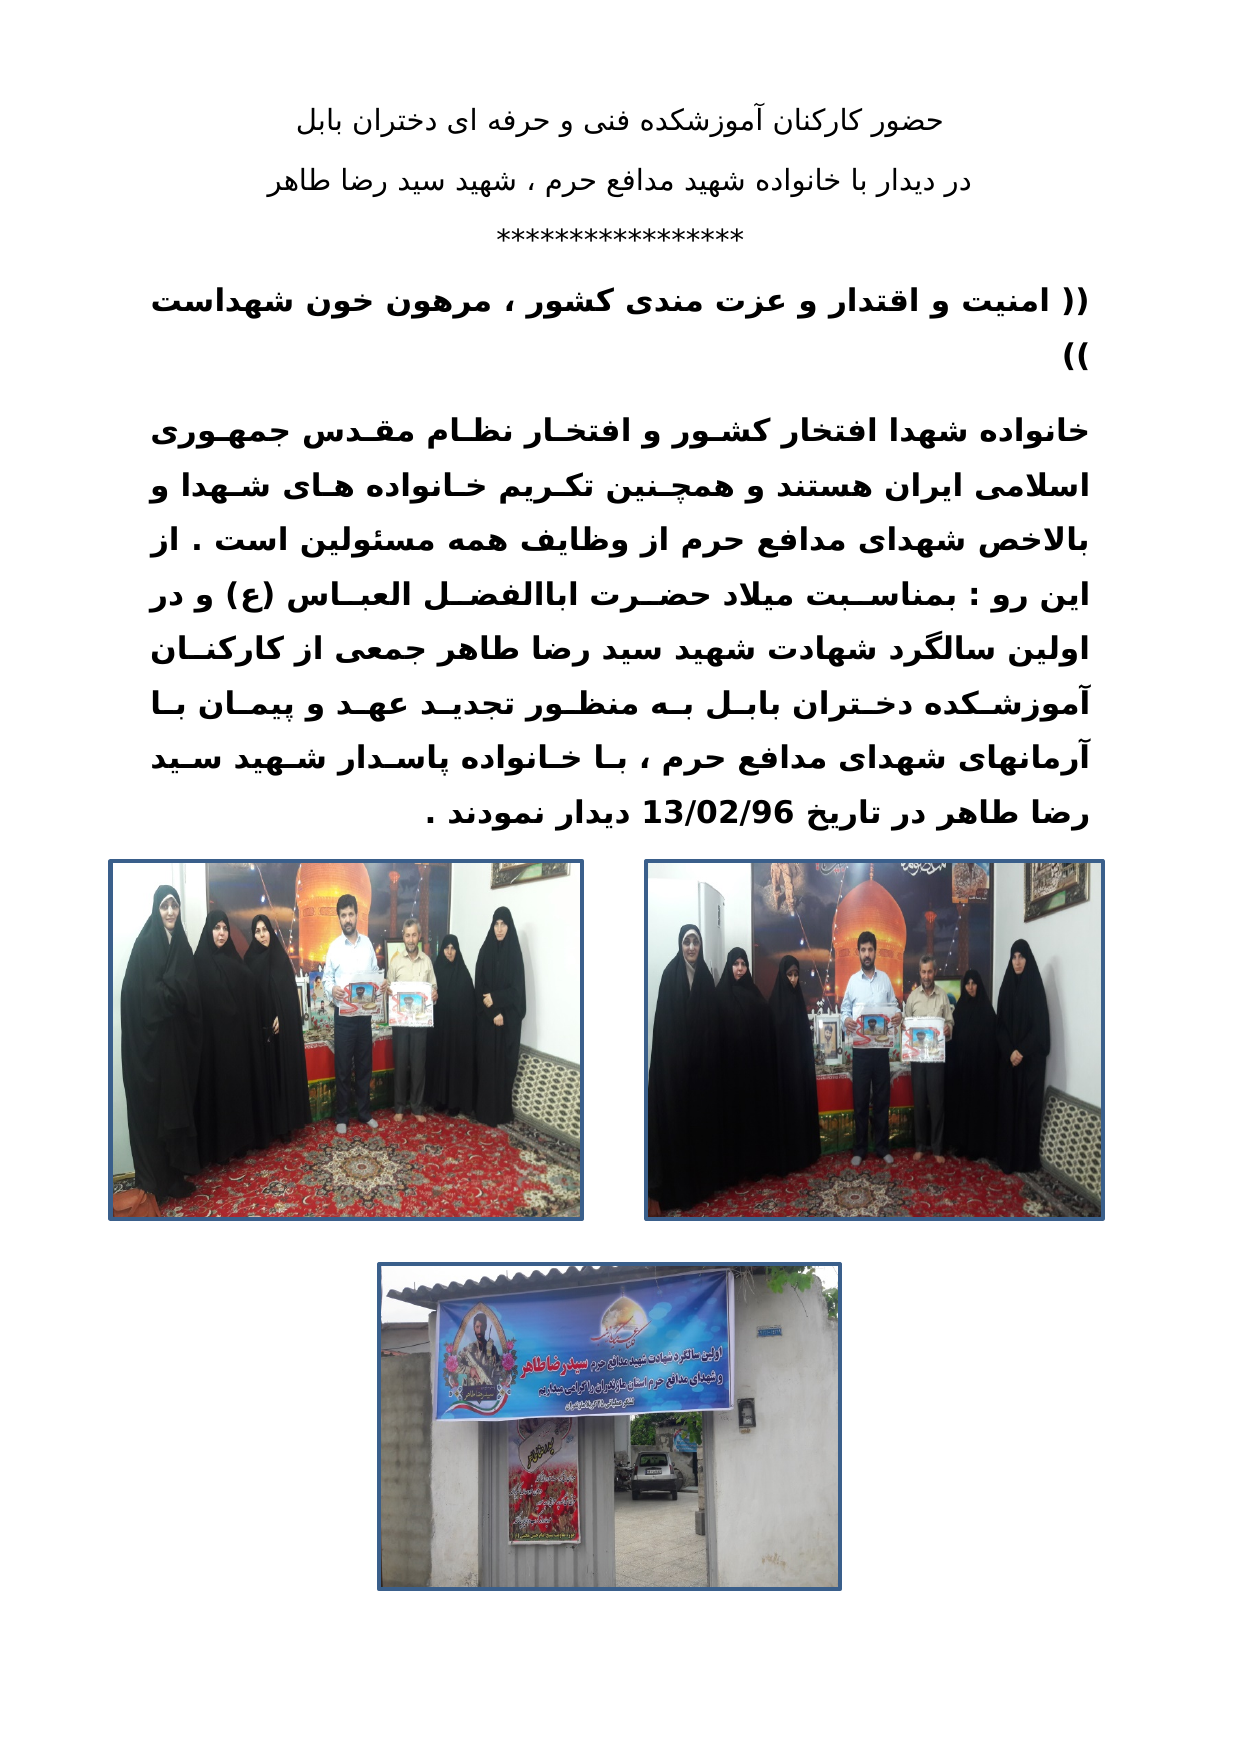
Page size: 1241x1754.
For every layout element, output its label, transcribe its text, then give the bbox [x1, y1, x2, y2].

text خانواده شهدا افتخار کشور و افتخار نظام مقدس جمهوری اسلامی ایران هستند و همچنین تکریم خانواده های شهدا و بالاخص شهدای مدافع حرم از وظایف همه مسئولین است . از این رو : بمناسبت میلاد حضرت اباالفضل العباس (ع) و در اولین سالگرد شهادت شهید سید رضا طاهر جمعی از کارکنان آموزشکده دختران بابل به منظور تجدید عهد و پیمان با آرمانهای شهدای مدافع حرم ، با خانواده پاسدار شهید سید رضا طاهر در تاریخ 13/02/96 دیدار نمودند . [150, 413, 1090, 830]
picture [648, 863, 1101, 1217]
picture [113, 863, 580, 1217]
picture [381, 1266, 838, 1587]
text ***************** [150, 223, 1090, 257]
text (( امنیت و اقتدار و عزت مندی کشور ، مرهون خون شهداست )) [150, 283, 1090, 374]
text در دیدار با خانواده شهید مدافع حرم ، شهید سید رضا طاهر [150, 163, 1090, 197]
text حضور کارکنان آموزشکده فنی و حرفه ای دختران بابل [150, 103, 1090, 137]
